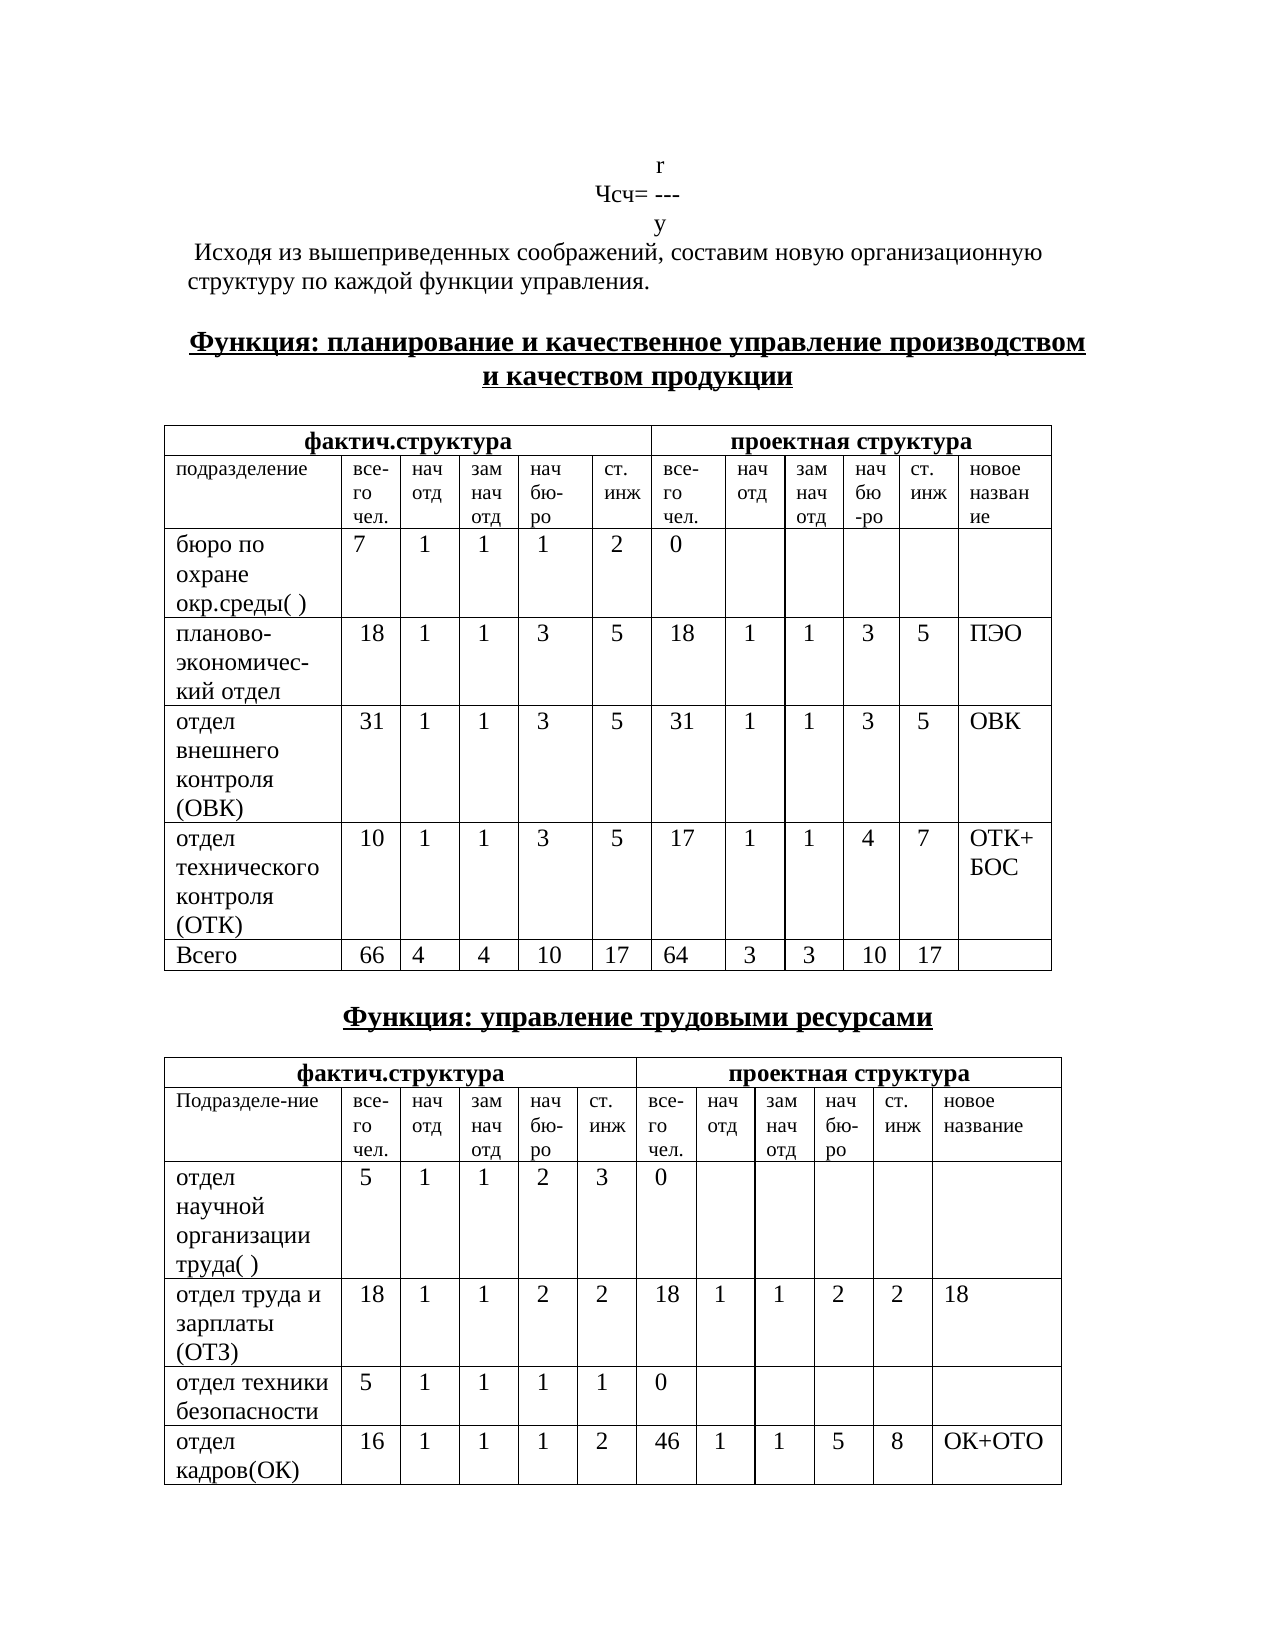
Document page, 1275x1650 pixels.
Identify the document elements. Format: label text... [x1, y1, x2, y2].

text Чсч= --- [187, 179, 1087, 208]
table_header проектная структура [652, 426, 1051, 455]
table_cell 10 [342, 823, 400, 939]
table_cell 31 [652, 706, 725, 822]
table_cell 3 [519, 706, 592, 822]
table_cell 1 [578, 1367, 636, 1425]
text r [187, 150, 1087, 179]
table_cell 1 [697, 1279, 754, 1366]
table_cell 1 [519, 529, 592, 617]
table_cell 0 [637, 1367, 696, 1425]
table_cell 3 [519, 618, 592, 705]
table_cell 2 [593, 529, 651, 617]
table_cell 1 [786, 618, 843, 705]
table_cell 1 [756, 1426, 814, 1484]
table_cell [933, 1367, 1061, 1425]
table_cell 5 [593, 706, 651, 822]
table_cell нач бю-ро [519, 1088, 577, 1161]
table_cell 2 [578, 1279, 636, 1366]
table_cell 2 [874, 1279, 932, 1366]
table_cell ст. инж [578, 1088, 636, 1161]
table_cell 1 [401, 706, 459, 822]
table_cell 2 [815, 1279, 873, 1366]
table_cell 1 [786, 706, 843, 822]
table_cell 18 [637, 1279, 696, 1366]
table_cell [697, 1162, 754, 1278]
table_cell 3 [844, 706, 899, 822]
table_header фактич.структура [165, 426, 651, 455]
table_cell нач бю-ро [519, 456, 592, 528]
table_cell 64 [652, 940, 725, 969]
table_cell 5 [342, 1162, 400, 1278]
table_cell новое название [959, 456, 1051, 528]
table_cell 1 [519, 1367, 577, 1425]
table_cell нач отд [401, 1088, 459, 1161]
table_cell все-го чел. [342, 456, 400, 528]
table_cell 1 [460, 529, 518, 617]
table_cell 17 [652, 823, 725, 939]
table_cell 5 [900, 618, 958, 705]
table_cell зам нач отд [460, 1088, 518, 1161]
table_cell [815, 1162, 873, 1278]
table_cell [815, 1367, 873, 1425]
table_cell нач отд [726, 456, 784, 528]
table_cell 1 [401, 823, 459, 939]
table_cell отдел техники безопасности [165, 1367, 341, 1425]
table_cell ПЭО [959, 618, 1051, 705]
table_cell 5 [593, 618, 651, 705]
table_cell [844, 529, 899, 617]
table_cell 18 [342, 1279, 400, 1366]
table_cell нач отд [697, 1088, 754, 1161]
table_cell 0 [637, 1162, 696, 1278]
table_cell 4 [844, 823, 899, 939]
table_cell 5 [900, 706, 958, 822]
text Функция: планирование и качественное управление производством и качеством продукции [187, 324, 1087, 391]
table_cell 1 [519, 1426, 577, 1484]
table_cell все-го чел. [342, 1088, 400, 1161]
table_cell 66 [342, 940, 400, 969]
table_cell 1 [401, 1279, 459, 1366]
table_cell 5 [593, 823, 651, 939]
table_cell 10 [844, 940, 899, 969]
table_cell 18 [652, 618, 725, 705]
table_cell 3 [726, 940, 784, 969]
table_cell 5 [815, 1426, 873, 1484]
table_cell отдел технического контроля (ОТК) [165, 823, 341, 939]
text y [187, 208, 1087, 237]
table_cell [726, 529, 784, 617]
table_cell 18 [342, 618, 400, 705]
table_cell 17 [593, 940, 651, 969]
table_cell зам нач отд [756, 1088, 814, 1161]
table_cell нач бю-ро [844, 456, 899, 528]
table_cell 1 [401, 529, 459, 617]
table_cell ст. инж [593, 456, 651, 528]
table_cell 17 [900, 940, 958, 969]
table_cell нач бю-ро [815, 1088, 873, 1161]
table_cell бюро по охране окр.среды( ) [165, 529, 341, 617]
table_cell [756, 1367, 814, 1425]
table_header проектная структура [637, 1058, 1061, 1087]
table_cell 1 [460, 618, 518, 705]
table_cell ОВК [959, 706, 1051, 822]
table_cell 3 [578, 1162, 636, 1278]
table_cell 3 [844, 618, 899, 705]
table_cell Подразделе-ние [165, 1088, 341, 1161]
table_cell 0 [652, 529, 725, 617]
table_cell ст. инж [874, 1088, 932, 1161]
table_cell 1 [756, 1279, 814, 1366]
text структуру по каждой функции управления. [187, 266, 1087, 295]
table_cell отдел труда и зарплаты (ОТЗ) [165, 1279, 341, 1366]
table_cell 16 [342, 1426, 400, 1484]
table_cell 1 [401, 1162, 459, 1278]
table_cell [959, 940, 1051, 969]
table_cell 1 [460, 1367, 518, 1425]
table_cell 1 [401, 618, 459, 705]
table_cell 3 [786, 940, 843, 969]
table_cell 31 [342, 706, 400, 822]
table_cell нач отд [401, 456, 459, 528]
table_cell все-го чел. [652, 456, 725, 528]
table_cell 3 [519, 823, 592, 939]
table_cell [756, 1162, 814, 1278]
table_cell отдел научной организации труда( ) [165, 1162, 341, 1278]
table_cell подразделение [165, 456, 341, 528]
table_cell 1 [726, 823, 784, 939]
table_cell 1 [726, 618, 784, 705]
table_cell все-го чел. [637, 1088, 696, 1161]
table_cell 1 [726, 706, 784, 822]
table_cell 7 [900, 823, 958, 939]
table_cell 4 [460, 940, 518, 969]
table_cell зам нач отд [460, 456, 518, 528]
table_cell ОТК+БОС [959, 823, 1051, 939]
table_cell 2 [519, 1162, 577, 1278]
subtitle Функция: управление трудовыми ресурсами [187, 999, 1087, 1033]
table_cell [959, 529, 1051, 617]
table_cell отдел кадров(ОК) [165, 1426, 341, 1484]
table_cell 1 [460, 706, 518, 822]
table_cell [933, 1162, 1061, 1278]
table_cell 7 [342, 529, 400, 617]
table_cell [874, 1367, 932, 1425]
table_header фактич.структура [165, 1058, 636, 1087]
table_cell зам нач отд [786, 456, 843, 528]
table_cell 5 [342, 1367, 400, 1425]
table_cell 1 [401, 1367, 459, 1425]
text Исходя из вышеприведенных соображений, составим новую организационную [187, 237, 1087, 266]
table_cell [697, 1367, 754, 1425]
table_cell 1 [401, 1426, 459, 1484]
table_cell [874, 1162, 932, 1278]
table_cell 1 [460, 1426, 518, 1484]
table_cell 2 [519, 1279, 577, 1366]
table_cell [900, 529, 958, 617]
table_cell 18 [933, 1279, 1061, 1366]
table_cell 46 [637, 1426, 696, 1484]
table_cell планово-экономичес-кий отдел [165, 618, 341, 705]
table_cell 1 [460, 823, 518, 939]
table_cell ст. инж [900, 456, 958, 528]
table_cell 10 [519, 940, 592, 969]
table_cell 8 [874, 1426, 932, 1484]
table_cell ОК+ОТО [933, 1426, 1061, 1484]
table_cell новое название [933, 1088, 1061, 1161]
table_cell 1 [697, 1426, 754, 1484]
table_cell 1 [786, 823, 843, 939]
table_cell отдел внешнего контроля (ОВК) [165, 706, 341, 822]
table_cell 1 [460, 1162, 518, 1278]
table_cell 2 [578, 1426, 636, 1484]
table_cell 1 [460, 1279, 518, 1366]
table_cell 4 [401, 940, 459, 969]
table_cell Всего [165, 940, 341, 969]
table_cell [786, 529, 843, 617]
